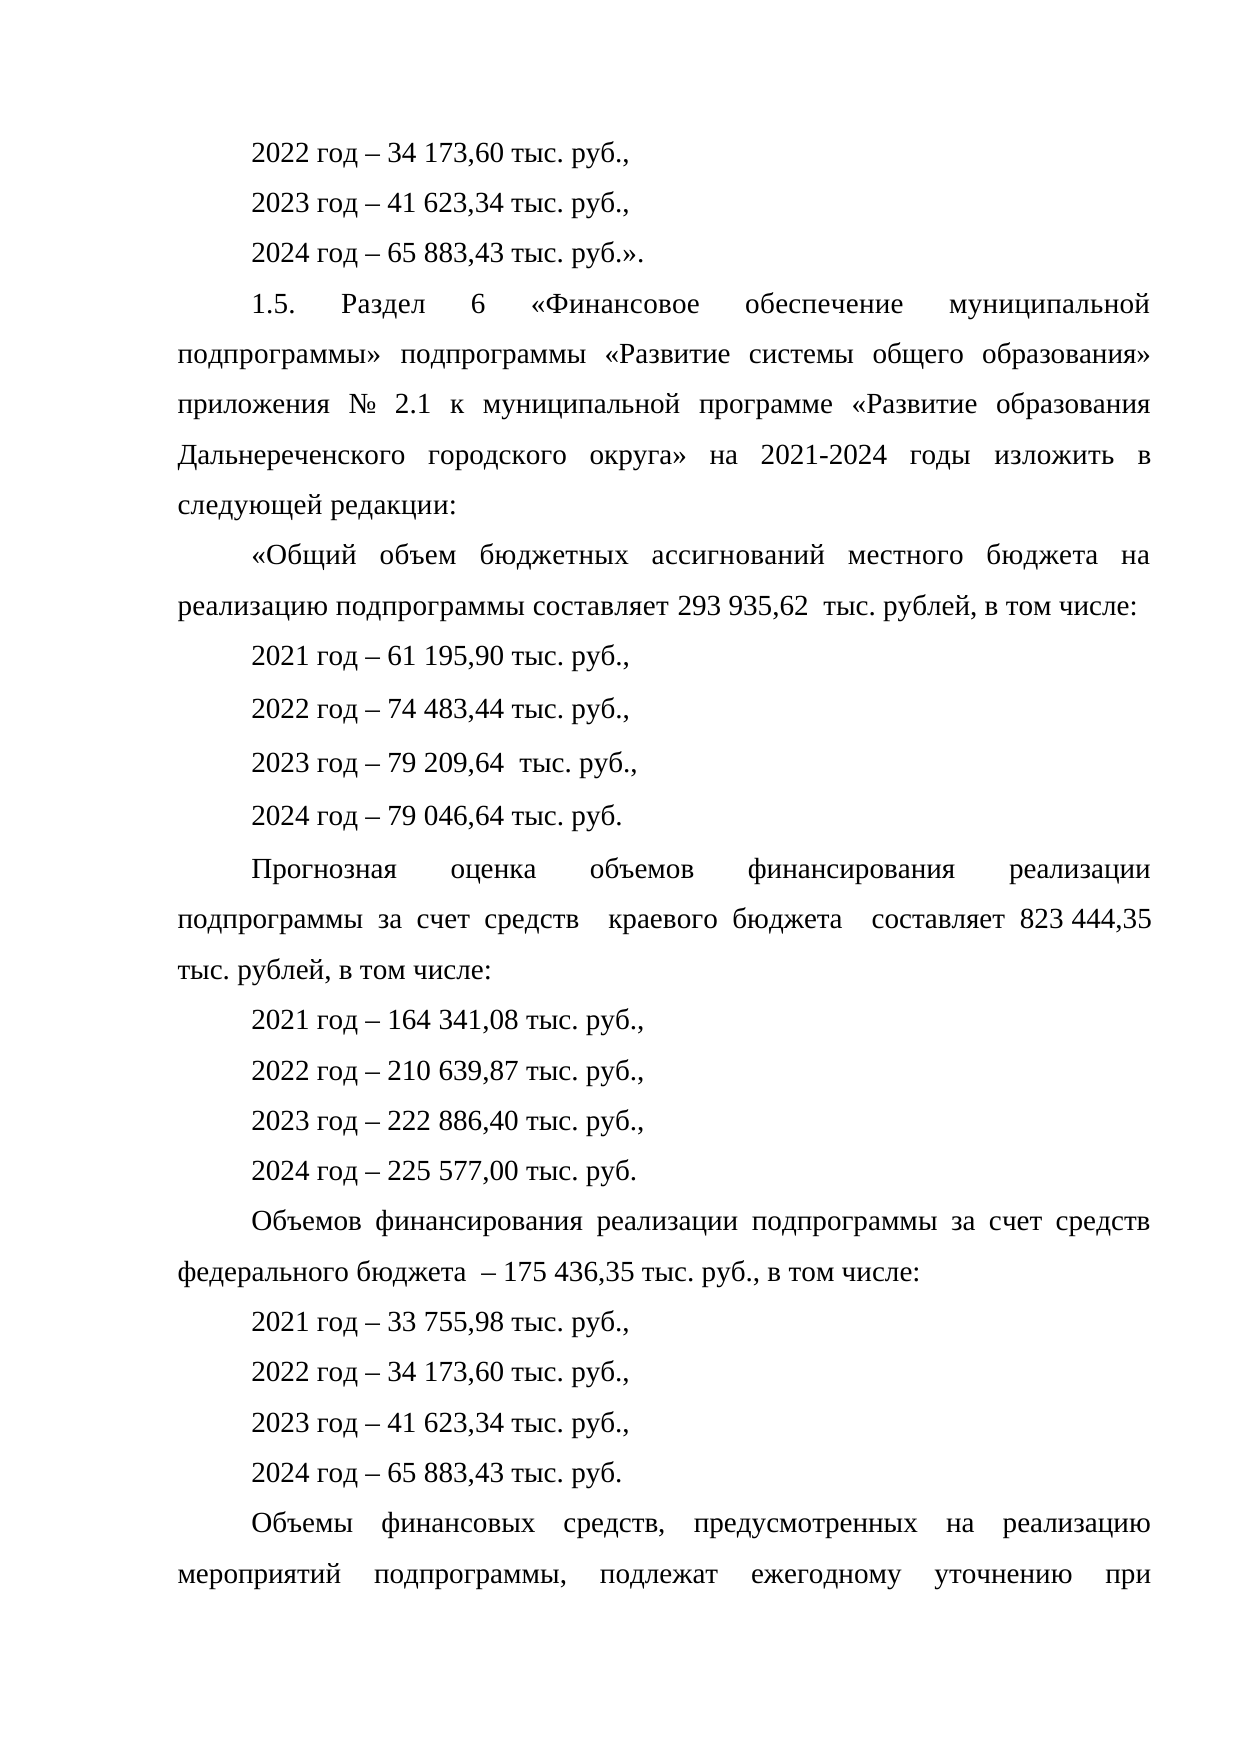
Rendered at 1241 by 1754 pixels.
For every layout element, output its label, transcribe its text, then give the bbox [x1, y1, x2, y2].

text 2022 год – 74 483,44 тыс. руб., [177, 691, 1152, 725]
text 2023 год – 41 623,34 тыс. руб., [177, 1405, 1152, 1438]
text «Общий объем бюджетных ассигнований местного бюджета на реализацию подпрограммы составляет 293 935,62 тыс. рублей, в том числе: [177, 537, 1152, 621]
text 2023 год – 79 209,64 тыс. руб., [177, 745, 1152, 778]
text 2023 год – 222 886,40 тыс. руб., [177, 1103, 1152, 1136]
text 1.5. Раздел 6 «Финансовое обеспечение муниципальной подпрограммы» подпрограммы «Развитие системы общего образования» приложения № 2.1 к муниципальной программе «Развитие образования Дальнереченского городского округа» на 2021-2024 годы изложить в следующей редакции: [177, 286, 1152, 521]
text 2021 год – 164 341,08 тыс. руб., [177, 1002, 1152, 1036]
text 2024 год – 79 046,64 тыс. руб. [177, 798, 1152, 832]
text 2021 год – 33 755,98 тыс. руб., [177, 1304, 1152, 1338]
text Объемов финансирования реализации подпрограммы за счет средств федерального бюджета – 175 436,35 тыс. руб., в том числе: [177, 1203, 1152, 1287]
text 2024 год – 65 883,43 тыс. руб.». [177, 236, 1152, 269]
text 2024 год – 65 883,43 тыс. руб. [177, 1455, 1152, 1489]
text 2022 год – 34 173,60 тыс. руб., [177, 1354, 1152, 1388]
text Прогнозная оценка объемов финансирования реализации подпрограммы за счет средств краевого бюджета составляет 823 444,35 тыс. рублей, в том числе: [177, 851, 1152, 986]
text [177, 1505, 1152, 1589]
text 2024 год – 225 577,00 тыс. руб. [177, 1153, 1152, 1187]
text 2022 год – 34 173,60 тыс. руб., [177, 135, 1152, 168]
text 2023 год – 41 623,34 тыс. руб., [177, 185, 1152, 219]
text 2021 год – 61 195,90 тыс. руб., [177, 638, 1152, 672]
text 2022 год – 210 639,87 тыс. руб., [177, 1053, 1152, 1086]
